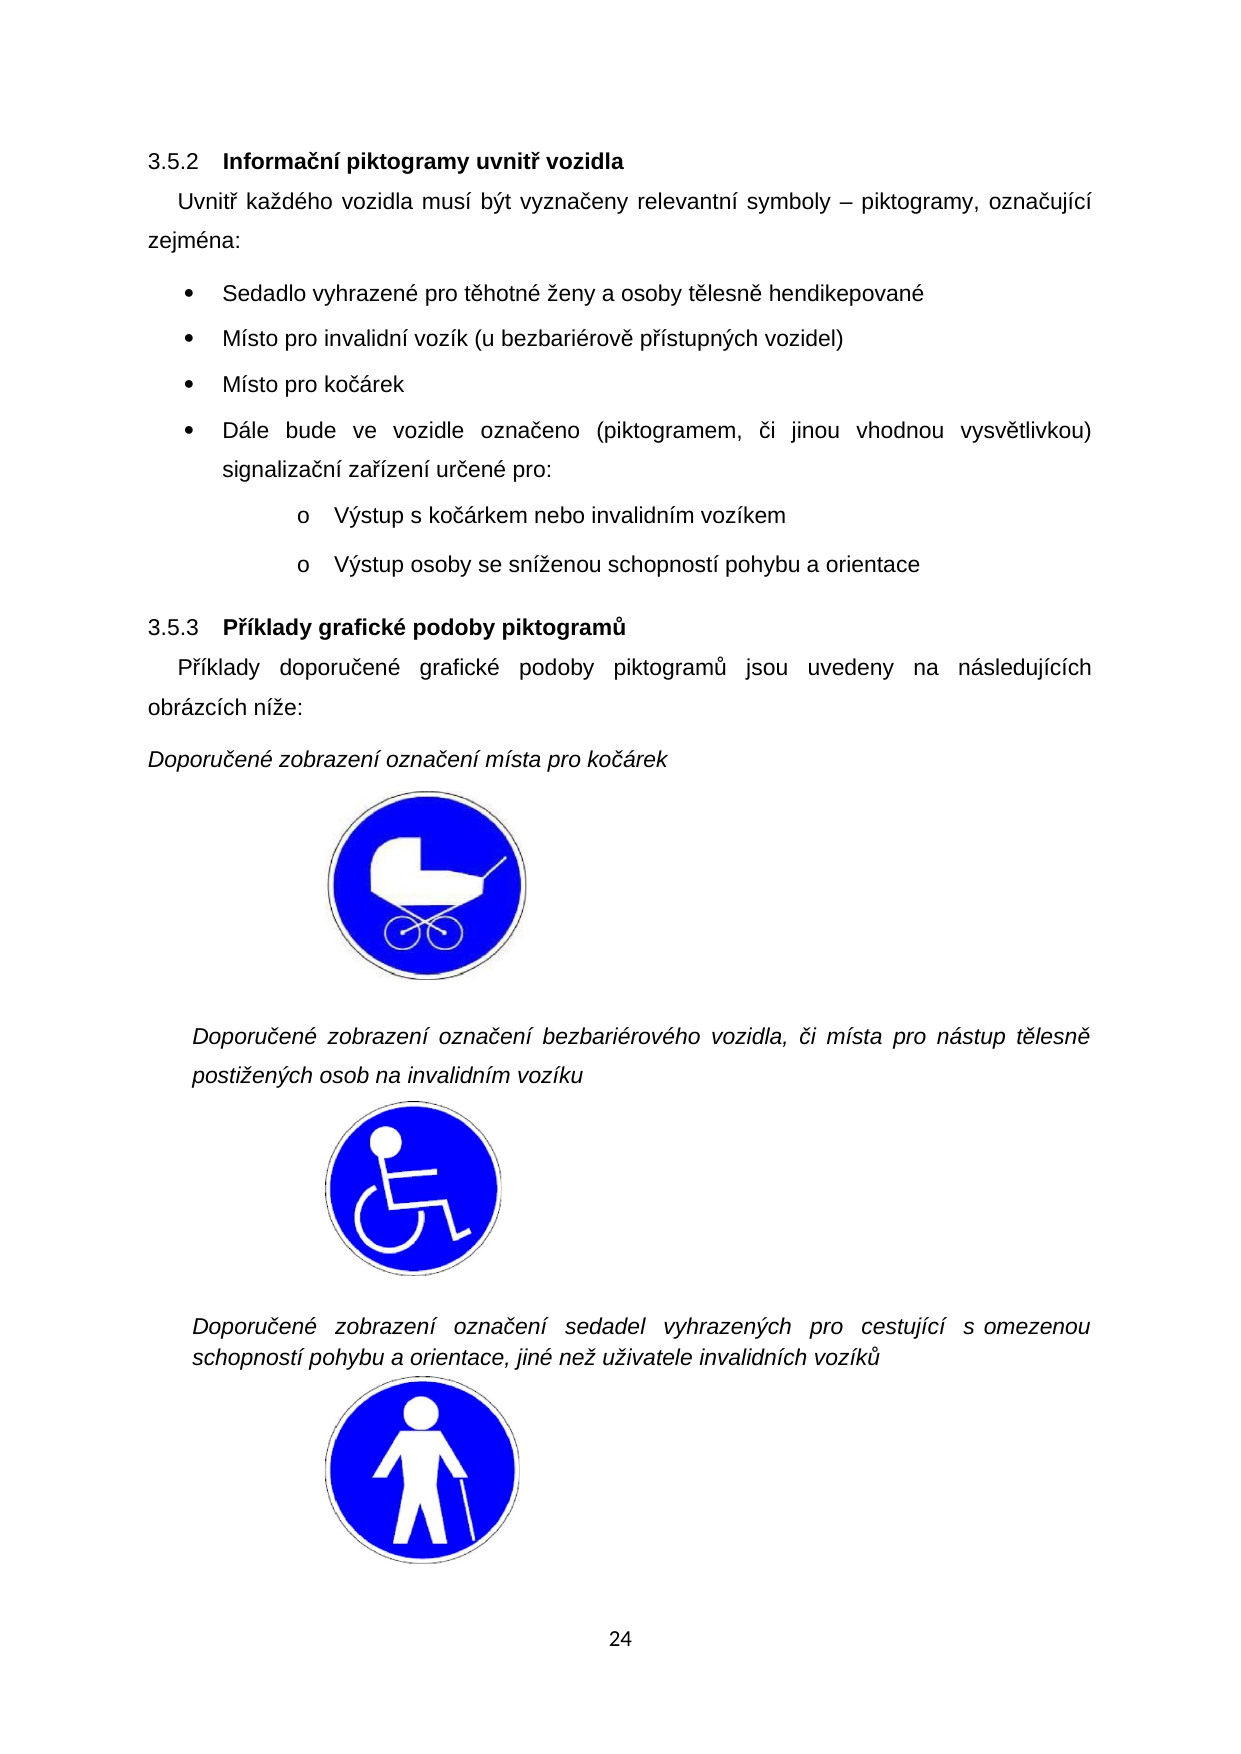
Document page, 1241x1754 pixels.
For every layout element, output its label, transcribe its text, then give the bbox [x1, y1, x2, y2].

picture [324, 1376, 520, 1564]
list Sedadlo vyhrazené pro těhotné ženy a osoby tělesně hendikepované [185, 279, 1093, 306]
picture [324, 1101, 502, 1276]
list Výstup s kočárkem nebo invalidním vozíkem [296, 502, 1093, 530]
list Místo pro invalidní vozík (u bezbariérově přístupných vozidel) [185, 325, 1093, 352]
text Příklady doporučené grafické podoby piktogramů jsou uvedeny na následujících obrázcích níže: [148, 654, 1093, 720]
text Uvnitř každého vozidla musí být vyznačeny relevantní symboly – piktogramy, označující zejména: [148, 188, 1093, 254]
list Místo pro kočárek [185, 371, 1093, 397]
subtitle Informační piktogramy uvnitř vozidla [148, 148, 1093, 174]
text Doporučené zobrazení označení bezbariérového vozidla, či místa pro nástup tělesně postižených osob na invalidním vozíku [192, 1023, 1093, 1089]
picture [324, 791, 528, 980]
text Doporučené zobrazení označení sedadel vyhrazených pro cestující s omezenou schopností pohybu a orientace, jiné než uživatele invalidních vozíků [192, 1313, 1093, 1371]
text Doporučené zobrazení označení místa pro kočárek [148, 746, 1093, 772]
list Dále bude ve vozidle označeno (piktogramem, či jinou vhodnou vysvětlivkou) signalizační zařízení určené pro: [185, 417, 1093, 482]
list Výstup osoby se sníženou schopností pohybu a orientace [296, 551, 1093, 579]
subtitle Příklady grafické podoby piktogramů [148, 614, 1093, 640]
